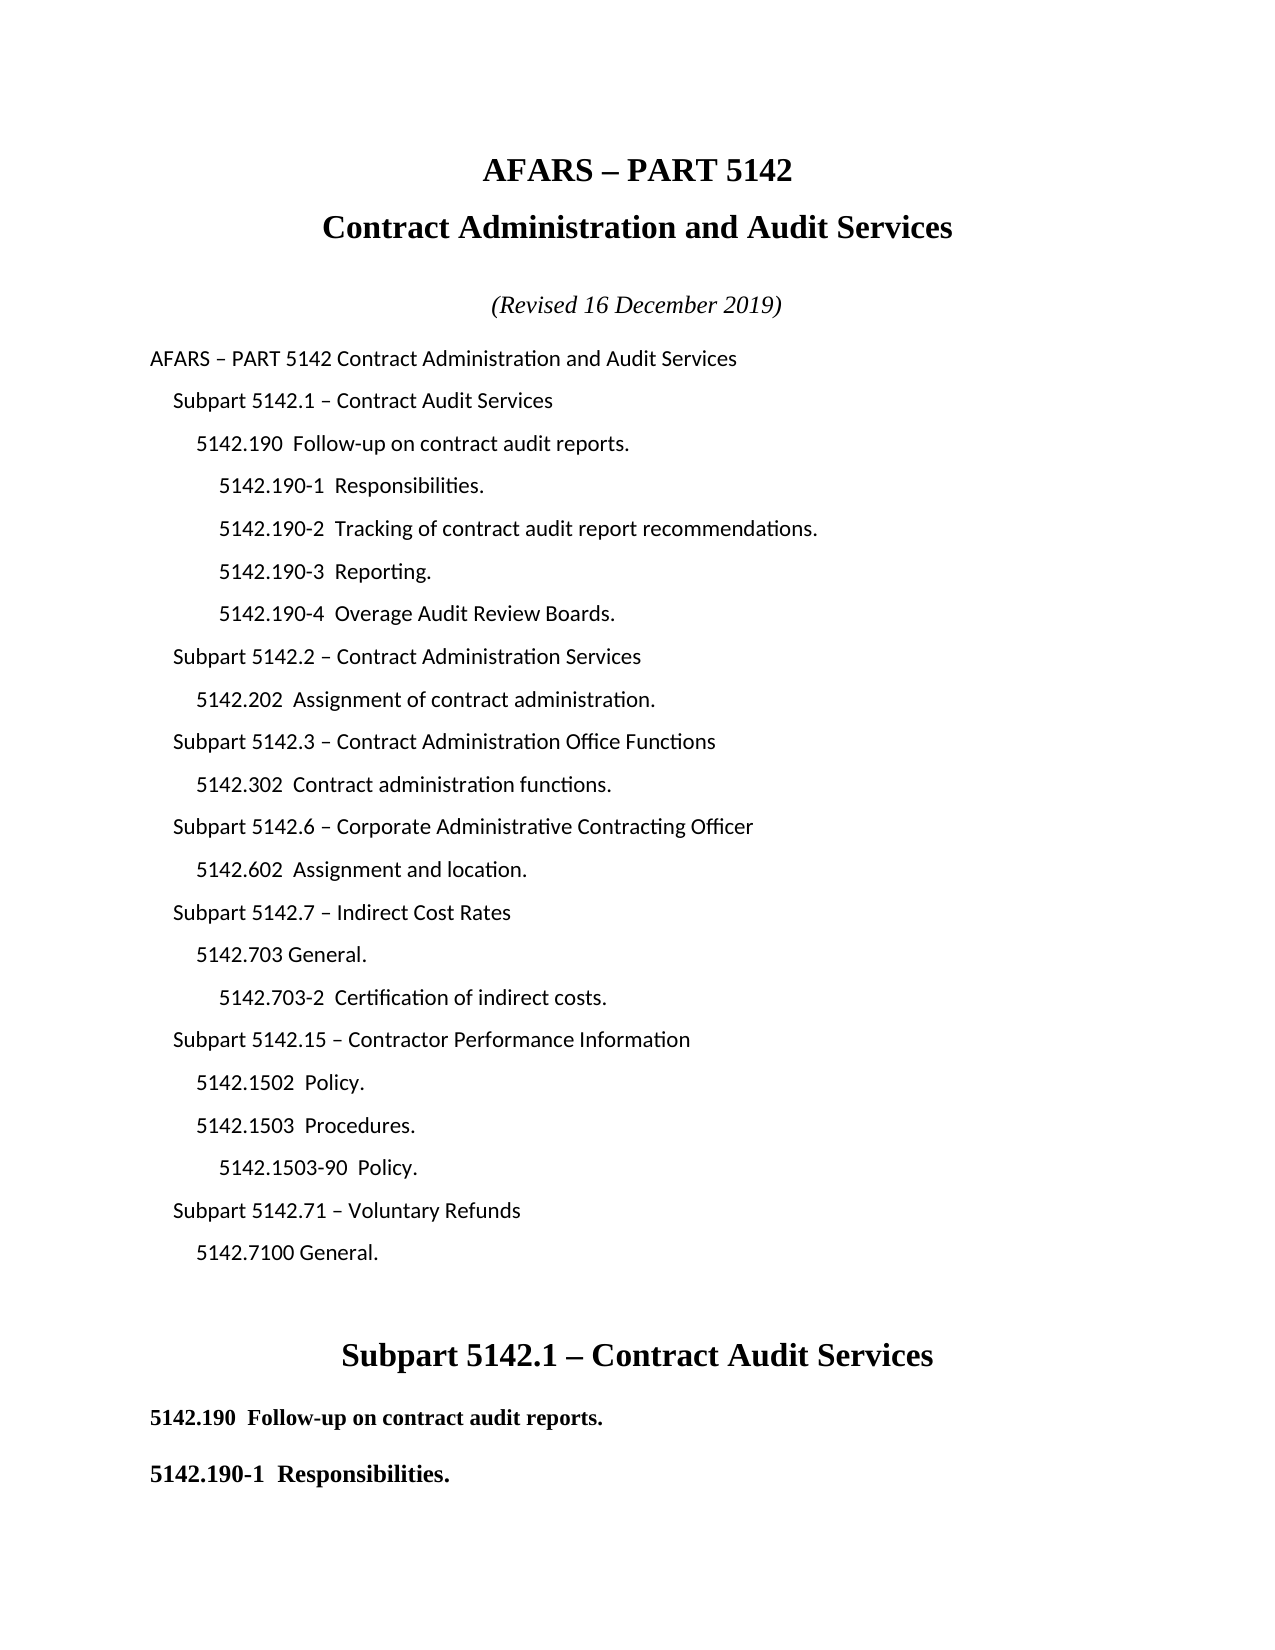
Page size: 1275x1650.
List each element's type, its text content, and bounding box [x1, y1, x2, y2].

text Subpart 5142.7 – Indirect Cost Rates [173, 898, 1125, 926]
text (Revised 16 December 2019) [150, 290, 1125, 319]
subtitle 5142.190 Follow-up on contract audit reports. [150, 1404, 1125, 1430]
text Subpart 5142.2 – Contract Administration Services [173, 642, 1125, 670]
text 5142.190-1 Responsibilities. [219, 472, 1125, 500]
text 5142.190-4 Overage Audit Review Boards. [219, 599, 1125, 627]
text Subpart 5142.71 – Voluntary Refunds [173, 1196, 1125, 1224]
text 5142.302 Contract administration functions. [196, 770, 1125, 798]
text 5142.1503 Procedures. [196, 1111, 1125, 1139]
text Subpart 5142.15 – Contractor Performance Information [173, 1026, 1125, 1053]
subtitle Subpart 5142.1 – Contract Audit Services [150, 1335, 1125, 1373]
subtitle 5142.190-1 Responsibilities. [150, 1459, 1125, 1488]
text 5142.190-2 Tracking of contract audit report recommendations. [219, 514, 1125, 542]
text Subpart 5142.6 – Corporate Administrative Contracting Officer [173, 812, 1125, 841]
text 5142.190 Follow-up on contract audit reports. [196, 429, 1125, 457]
subtitle AFARS – PART 5142 Contract Administration and Audit Services [150, 150, 1125, 246]
text 5142.703 General. [196, 940, 1125, 968]
text 5142.1503-90 Policy. [219, 1153, 1125, 1181]
text Subpart 5142.1 – Contract Audit Services [173, 386, 1125, 414]
text 5142.703-2 Certification of indirect costs. [219, 983, 1125, 1011]
text 5142.602 Assignment and location. [196, 855, 1125, 883]
text AFARS – PART 5142 Contract Administration and Audit Services [150, 344, 1125, 372]
text Subpart 5142.3 – Contract Administration Office Functions [173, 727, 1125, 755]
text 5142.7100 General. [196, 1238, 1125, 1267]
text 5142.190-3 Reporting. [219, 557, 1125, 585]
text 5142.202 Assignment of contract administration. [196, 685, 1125, 713]
text 5142.1502 Policy. [196, 1068, 1125, 1096]
